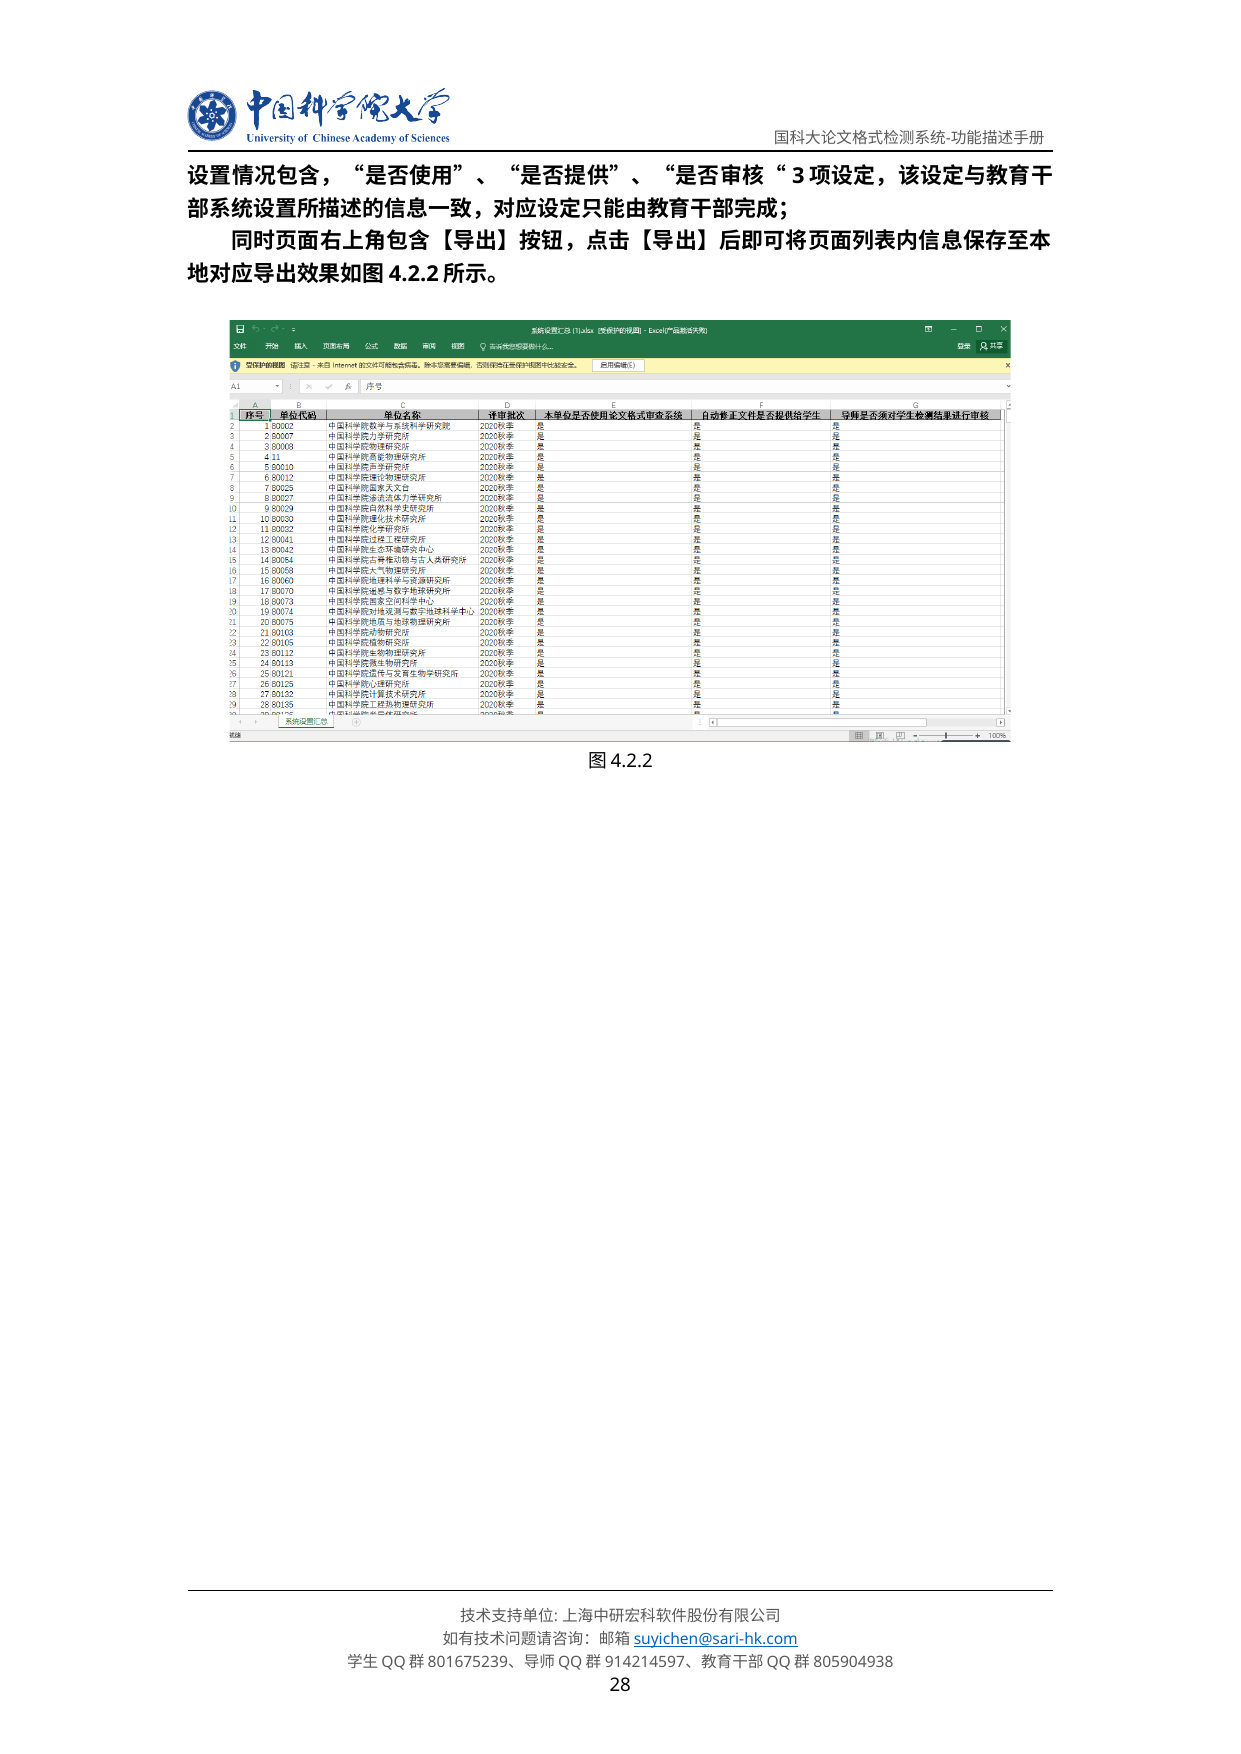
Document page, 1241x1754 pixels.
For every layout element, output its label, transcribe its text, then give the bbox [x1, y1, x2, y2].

text 同时页面右上角包含【导出】按钮，点击【导出】后即可将页面列表内信息保存至本地对应导出效果如图4.2.2所示。 [187, 223, 1053, 288]
text 图4.2.2 [187, 743, 1053, 776]
picture [229, 320, 1011, 742]
picture [187, 88, 450, 144]
text 通过切换【标签页】可进入“系统设置一览”页 如图4.2.1；该页下显示所有单位的设置情况包含，“是否使用”、“是否提供”、“是否审核“ 3项设定，该设定与教育干部系统设置所描述的信息一致，对应设定只能由教育干部完成； [187, 158, 1053, 223]
